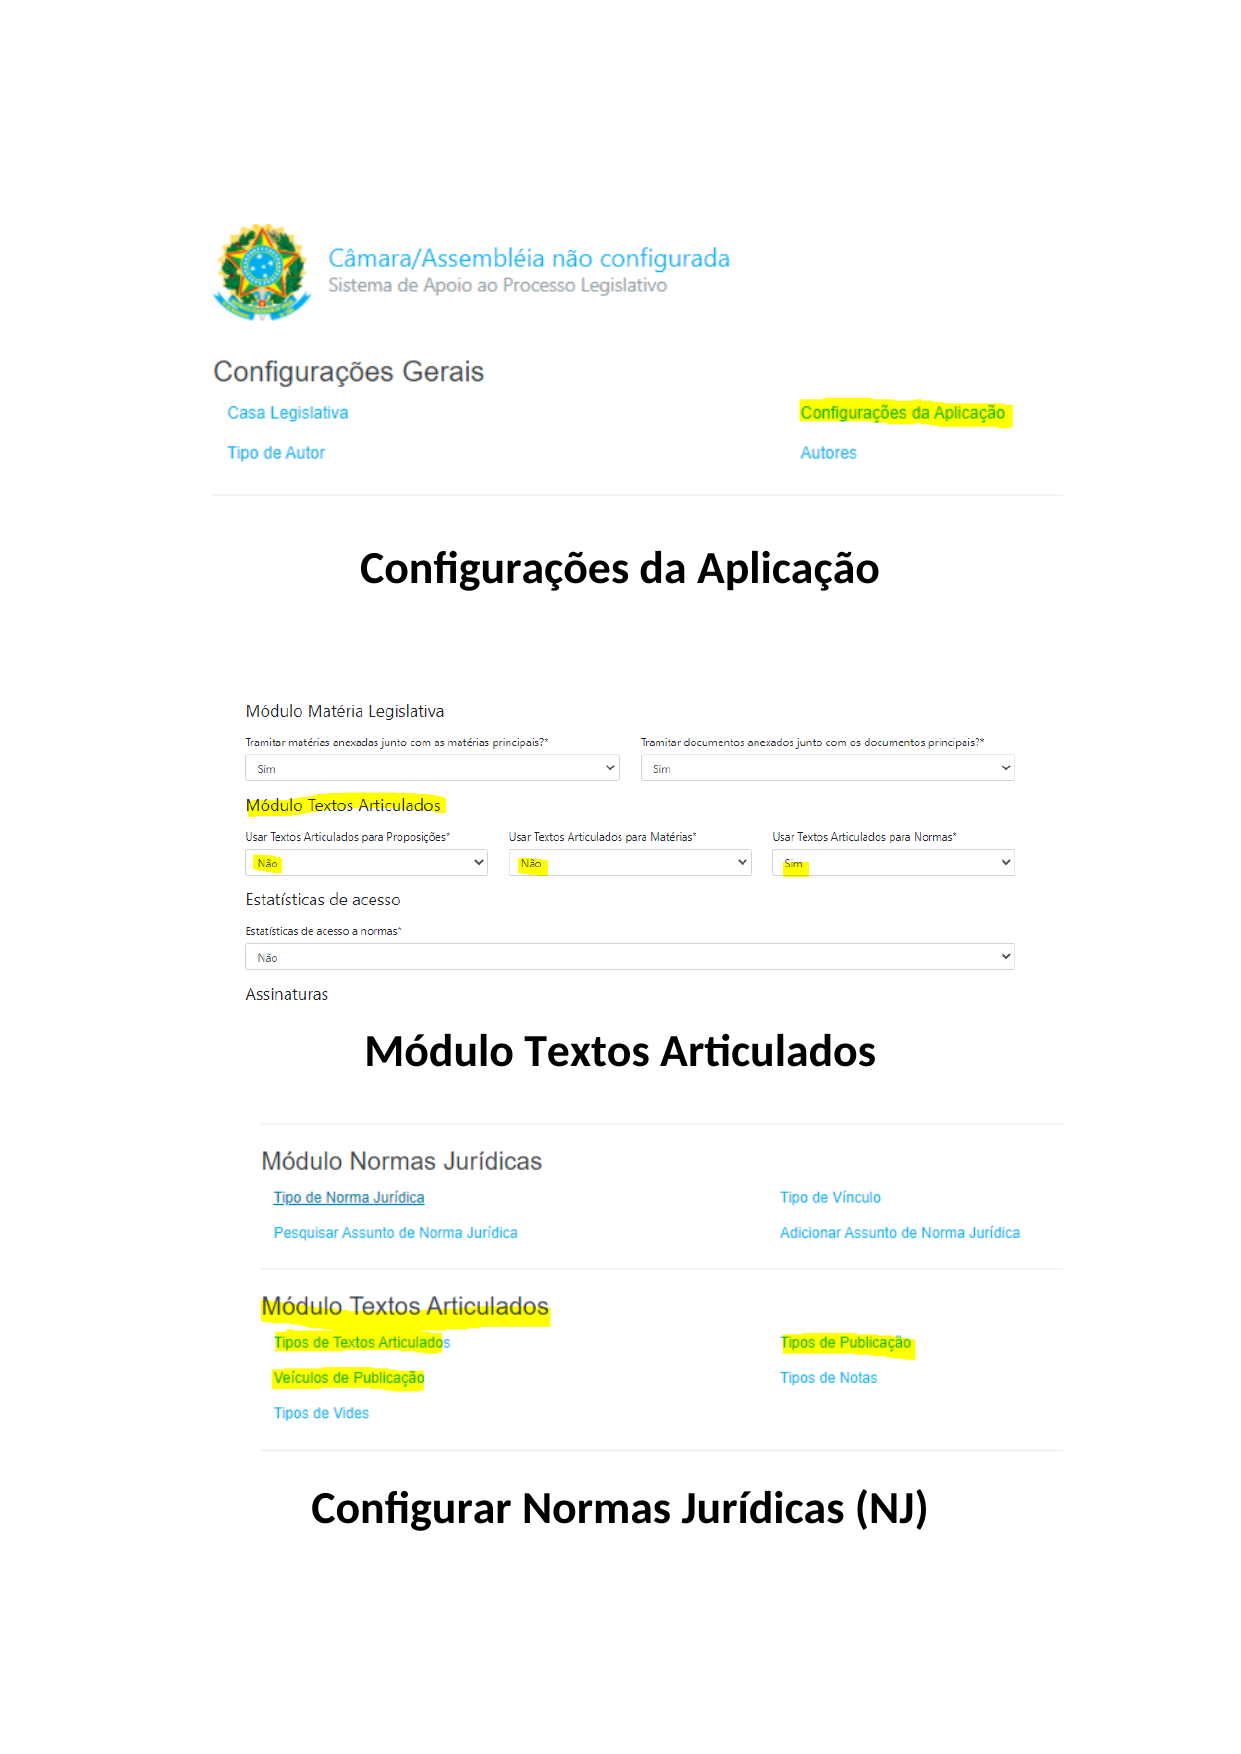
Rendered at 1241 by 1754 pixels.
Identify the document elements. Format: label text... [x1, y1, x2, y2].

text Módulo Textos Articulados [177, 1021, 1063, 1077]
text Configurações da Aplicação [177, 539, 1063, 595]
text Configurar Normas Jurídicas (NJ) [177, 1479, 1063, 1535]
picture [177, 693, 1063, 1003]
picture [177, 224, 1063, 521]
picture [177, 1098, 1063, 1461]
